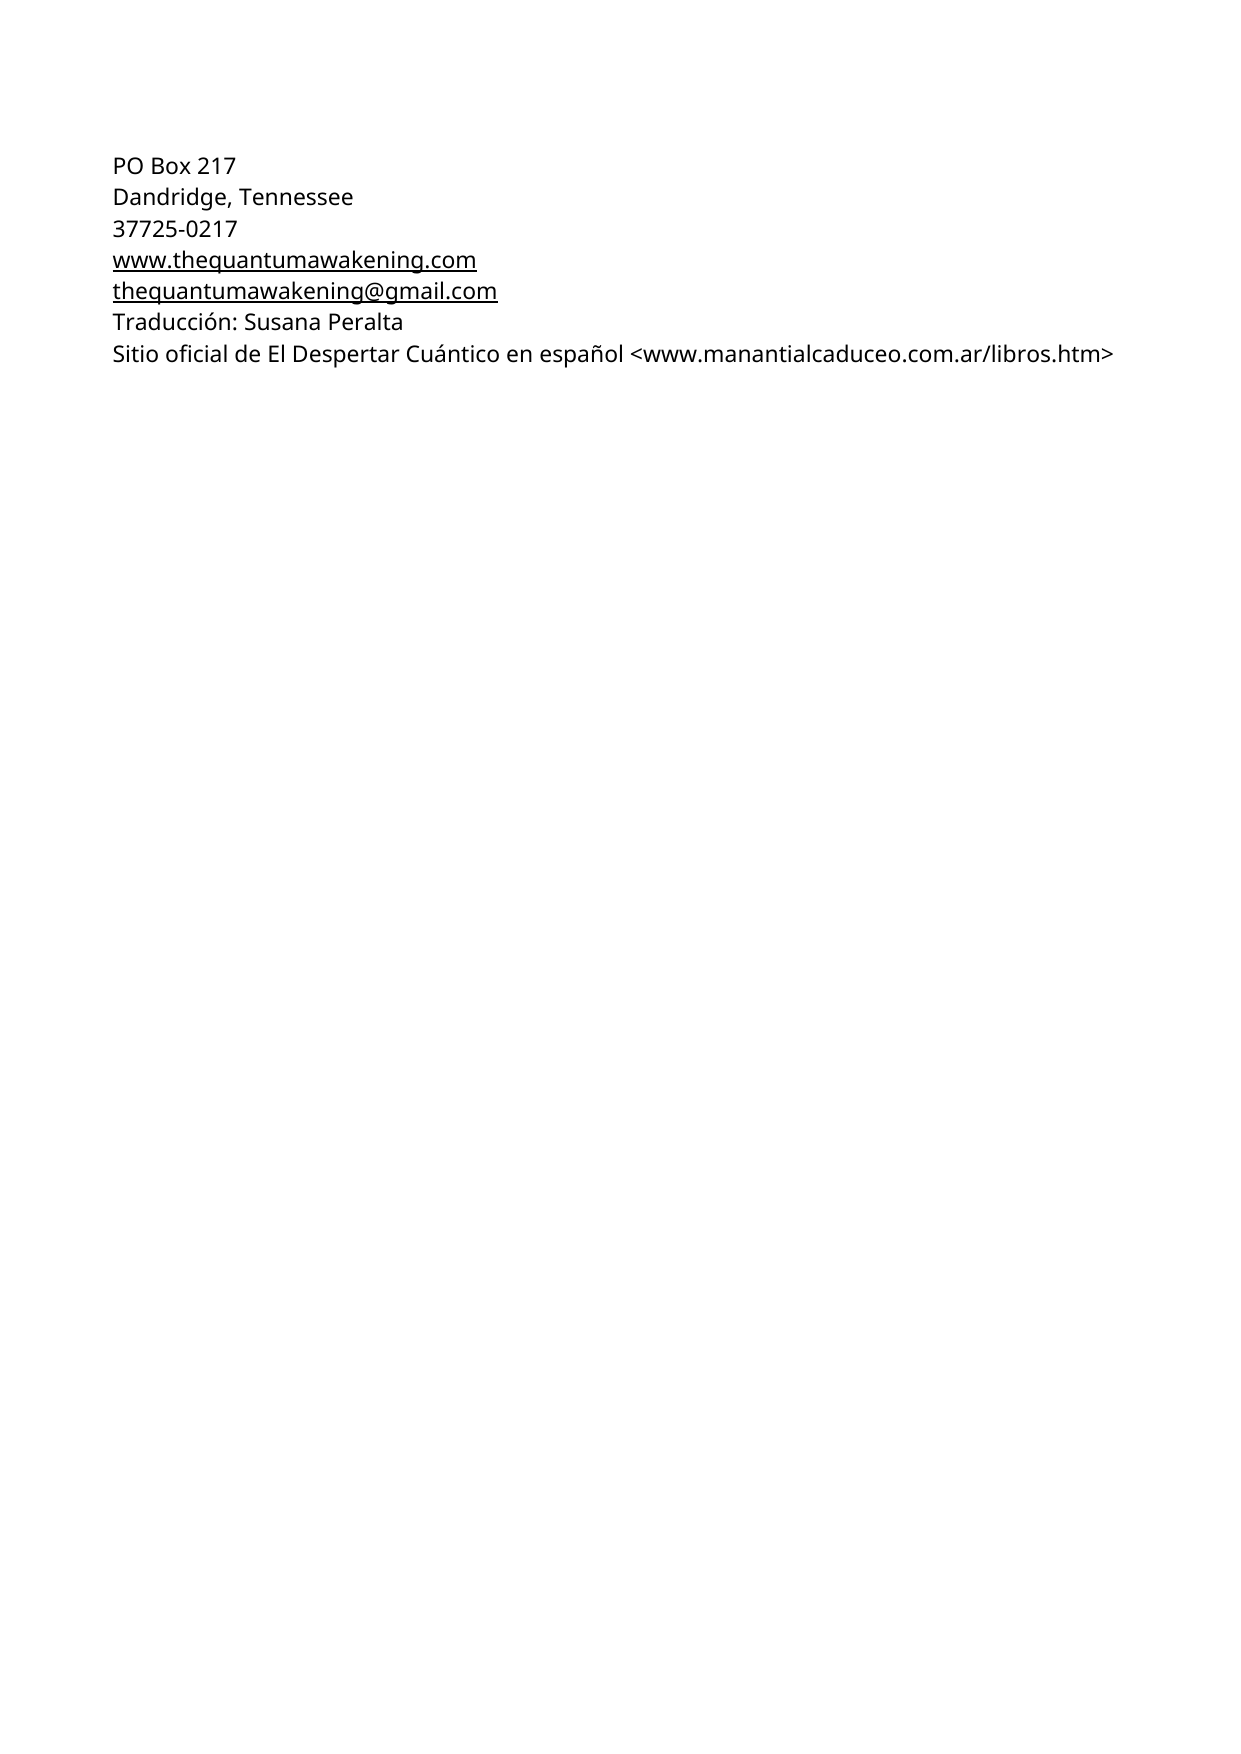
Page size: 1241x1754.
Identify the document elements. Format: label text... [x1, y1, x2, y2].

text Traducción: Susana Peralta [112, 306, 1128, 337]
text Sitio oficial de El Despertar Cuántico en español <www.manantialcaduceo.com.ar/libros.htm> [112, 337, 1128, 369]
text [112, 150, 1128, 212]
text thequantumawakening@gmail.com [112, 275, 1128, 306]
text 37725-0217 www.thequantumawakening.com [112, 212, 1128, 275]
